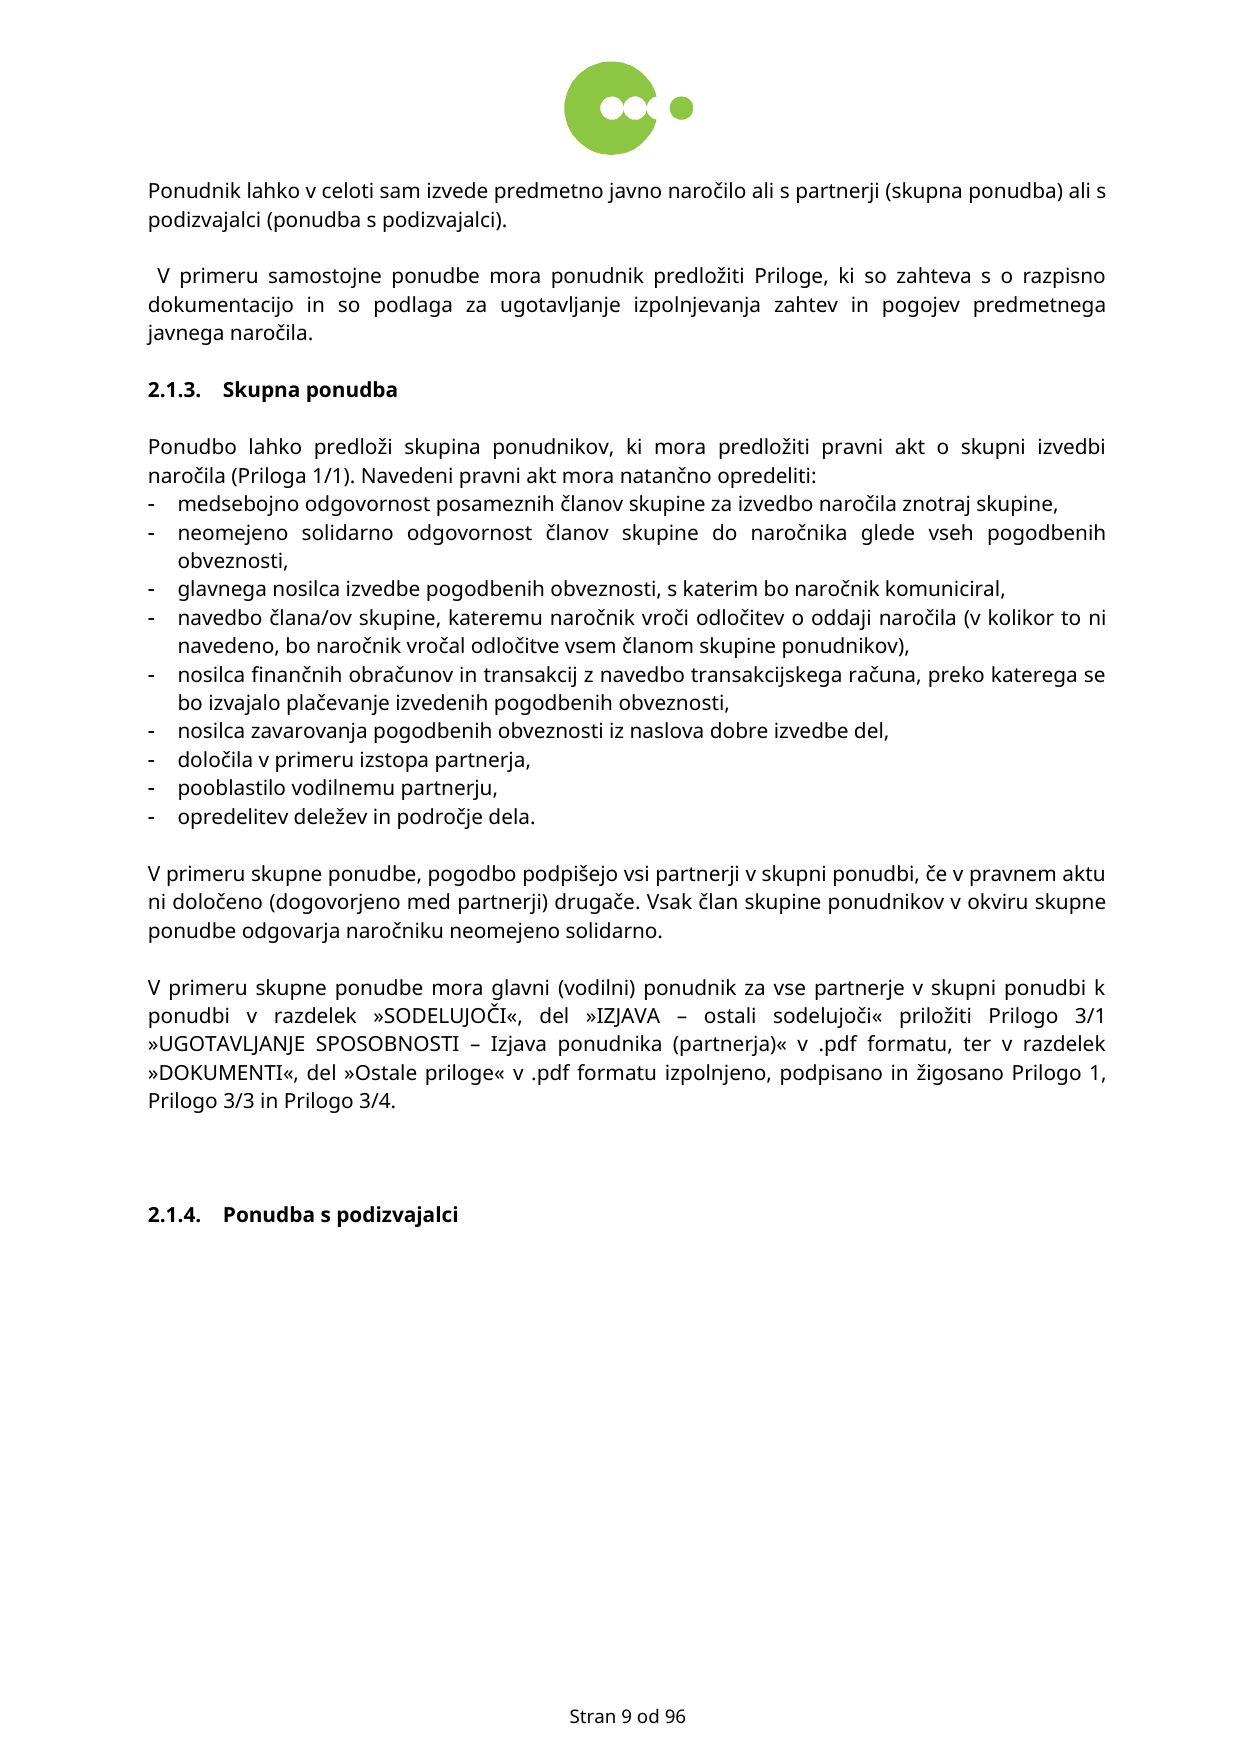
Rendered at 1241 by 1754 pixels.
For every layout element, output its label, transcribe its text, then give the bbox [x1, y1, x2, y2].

text Ponudnik lahko v celoti sam izvede predmetno javno naročilo ali s partnerji (skupna ponudba) ali s podizvajalci (ponudba s podizvajalci). [148, 176, 1107, 233]
list navedbo člana/ov skupine, kateremu naročnik vroči odločitev o oddaji naročila (v kolikor to ni navedeno, bo naročnik vročal odločitve vsem članom skupine ponudnikov), [148, 603, 1107, 660]
list nosilca finančnih obračunov in transakcij z navedbo transakcijskega računa, preko katerega se bo izvajalo plačevanje izvedenih pogodbenih obveznosti, [148, 660, 1107, 717]
text V primeru skupne ponudbe mora glavni (vodilni) ponudnik za vse partnerje v skupni ponudbi k ponudbi v razdelek »SODELUJOČI«, del »IZJAVA – ostali sodelujoči« priložiti Prilogo 3/1 »UGOTAVLJANJE SPOSOBNOSTI – Izjava ponudnika (partnerja)« v .pdf formatu, ter v razdelek »DOKUMENTI«, del »Ostale priloge« v .pdf formatu izpolnjeno, podpisano in žigosano Prilogo 1, Prilogo 3/3 in Prilogo 3/4. [148, 973, 1107, 1115]
list nosilca zavarovanja pogodbenih obveznosti iz naslova dobre izvedbe del, [148, 717, 1107, 745]
text V primeru skupne ponudbe, pogodbo podpišejo vsi partnerji v skupni ponudbi, če v pravnem aktu ni določeno (dogovorjeno med partnerji) drugače. Vsak član skupine ponudnikov v okviru skupne ponudbe odgovarja naročniku neomejeno solidarno. [148, 859, 1107, 944]
text Ponudbo lahko predloži skupina ponudnikov, ki mora predložiti pravni akt o skupni izvedbi naročila (Priloga 1/1). Navedeni pravni akt mora natančno opredeliti: [148, 432, 1107, 489]
list medsebojno odgovornost posameznih članov skupine za izvedbo naročila znotraj skupine, [148, 489, 1107, 518]
list glavnega nosilca izvedbe pogodbenih obveznosti, s katerim bo naročnik komuniciral, [148, 574, 1107, 603]
list določila v primeru izstopa partnerja, [148, 745, 1107, 773]
list pooblastilo vodilnemu partnerju, [148, 773, 1107, 802]
list Ponudba s podizvajalci [148, 1200, 1107, 1228]
list neomejeno solidarno odgovornost članov skupine do naročnika glede vseh pogodbenih obveznosti, [148, 518, 1107, 574]
list opredelitev deležev in področje dela. [148, 802, 1107, 830]
text V primeru samostojne ponudbe mora ponudnik predložiti Priloge, ki so zahteva s o razpisno dokumentacijo in so podlaga za ugotavljanje izpolnjevanja zahtev in pogojev predmetnega javnega naročila. [148, 262, 1107, 347]
list Skupna ponudba [148, 375, 1107, 404]
